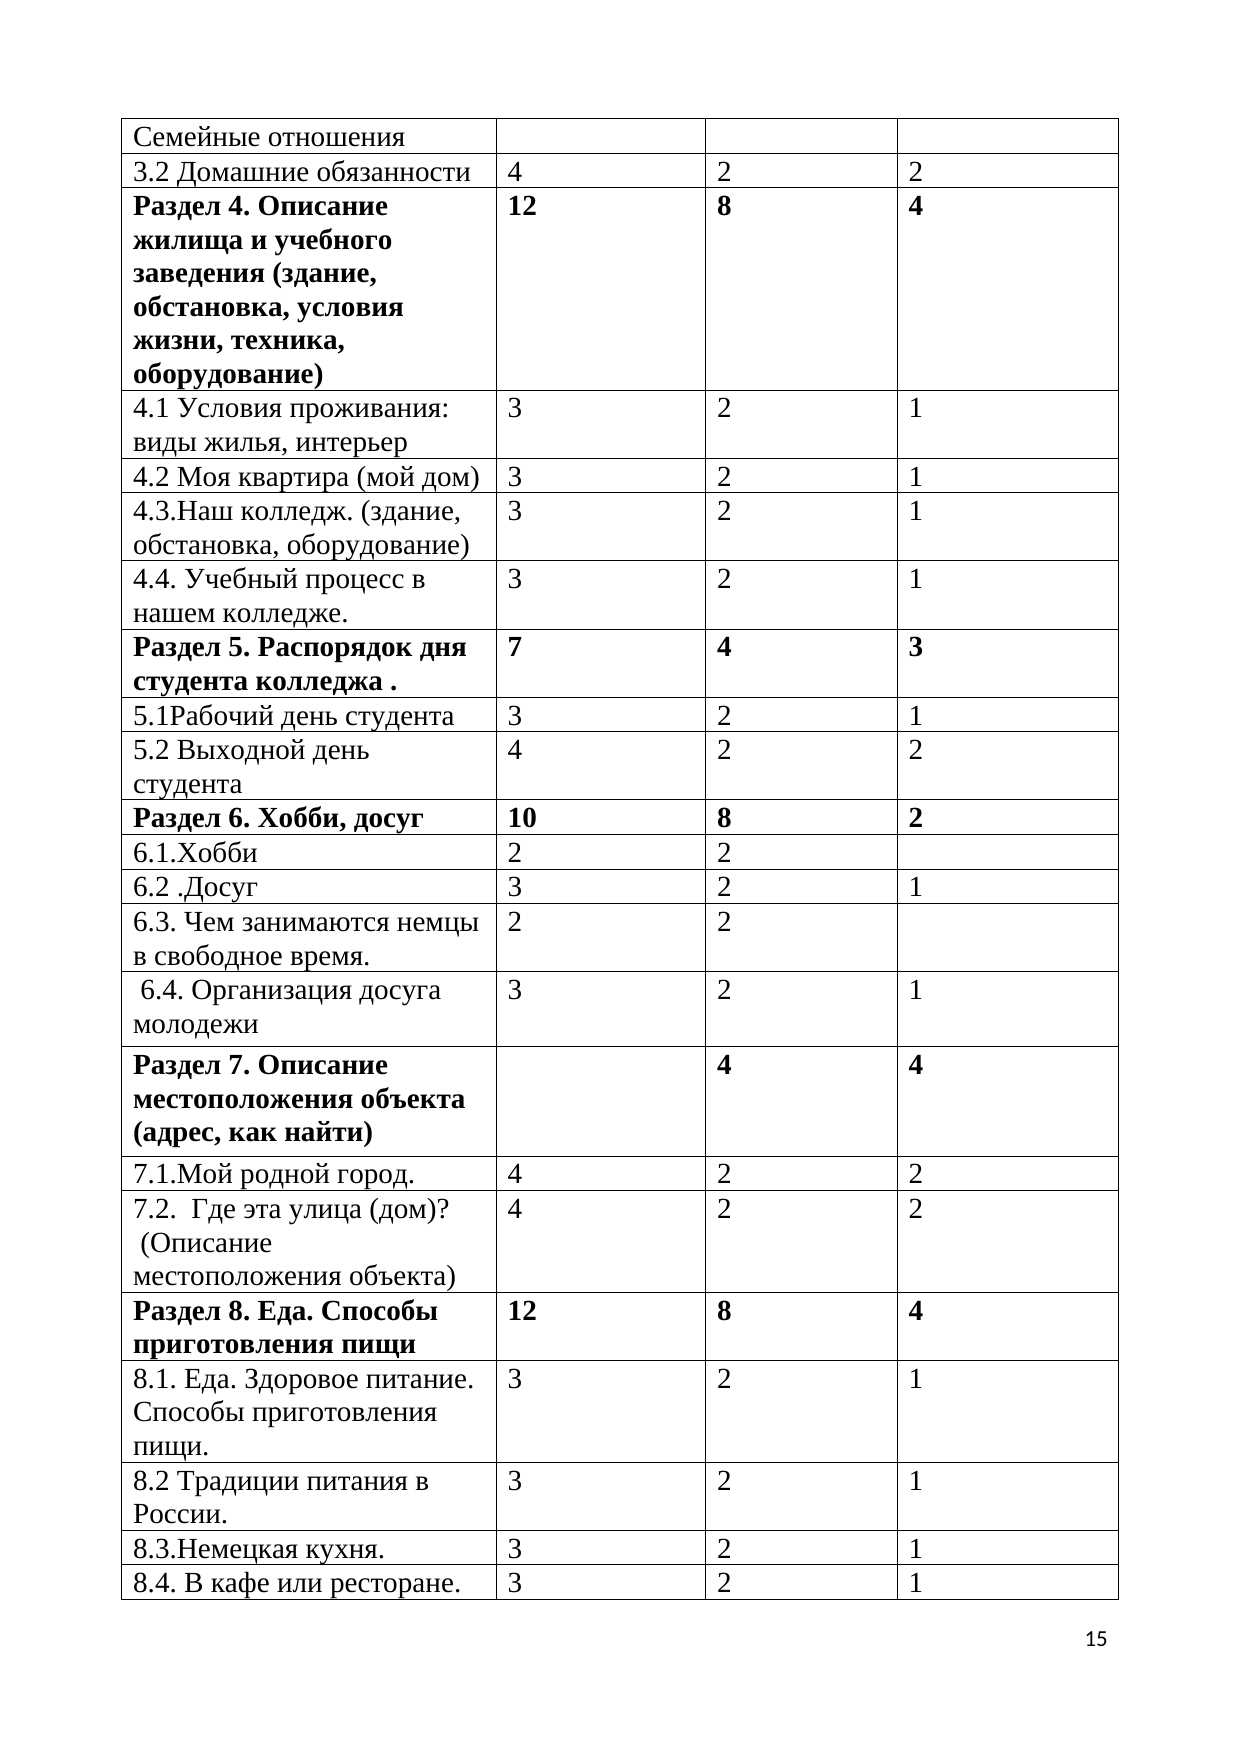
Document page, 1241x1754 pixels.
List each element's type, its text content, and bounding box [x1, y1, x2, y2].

table_cell 2 [706, 154, 897, 187]
table_cell 3 [497, 1463, 705, 1530]
table_cell 2 [497, 835, 705, 868]
table_cell 2 [706, 459, 897, 492]
table_cell 8.2 Традиции питания в России. [122, 1463, 496, 1530]
table_cell 5.1Рабочий день студента [122, 698, 496, 731]
table_cell 4 [898, 1293, 1118, 1360]
table_cell 8.1. Еда. Здоровое питание. Способы приготовления пищи. [122, 1361, 496, 1462]
table_cell 8 [706, 188, 897, 389]
table_cell Раздел 6. Хобби, досуг [122, 800, 496, 834]
table_cell 8 [706, 1293, 897, 1360]
table_cell 1 [898, 972, 1118, 1046]
table_cell 4.2 Моя квартира (мой дом) [122, 459, 496, 492]
table_cell Раздел 8. Еда. Способы приготовления пищи [122, 1293, 496, 1360]
table_cell 1 [898, 698, 1118, 731]
table_cell 2 [898, 732, 1118, 799]
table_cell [122, 119, 496, 153]
table_cell 2 [706, 1531, 897, 1564]
table_cell 2 [706, 1191, 897, 1292]
table_cell 1 [898, 1361, 1118, 1462]
table_cell 3.2 Домашние обязанности [122, 154, 496, 187]
table_cell 2 [706, 870, 897, 903]
table_cell [898, 904, 1118, 971]
table_cell Раздел 7. Описание местоположения объекта (адрес, как найти) [122, 1047, 496, 1156]
table_cell 8.4. В кафе или ресторане. [122, 1565, 496, 1599]
table_cell Раздел 4. Описание жилища и учебного заведения (здание, обстановка, условия жизни, техника, оборудование) [122, 188, 496, 389]
table_cell 3 [497, 493, 705, 560]
table_cell 2 [898, 1191, 1118, 1292]
table_cell 2 [706, 972, 897, 1046]
table_cell 2 [706, 1463, 897, 1530]
table_cell 4.4. Учебный процесс в нашем колледже. [122, 561, 496, 628]
table_cell 4 [706, 1047, 897, 1156]
table_cell 10 [497, 800, 705, 834]
table_cell 12 [497, 1293, 705, 1360]
table_cell 2 [898, 119, 1118, 153]
table_cell 2 [706, 698, 897, 731]
table_cell 4 [497, 154, 705, 187]
table_cell 2 [706, 1361, 897, 1462]
table_cell 4.3.Наш колледж. (здание, обстановка, оборудование) [122, 493, 496, 560]
table_cell 2 [706, 1157, 897, 1190]
table_cell 3 [497, 561, 705, 628]
table_cell 2 [706, 732, 897, 799]
table_cell 4 [706, 630, 897, 697]
table_cell 4.1 Условия проживания: виды жилья, интерьер [122, 391, 496, 458]
table_cell 3 [497, 1565, 705, 1599]
table_cell 1 [898, 1565, 1118, 1599]
table_cell 2 [706, 561, 897, 628]
table_cell 3 [497, 972, 705, 1046]
table_cell 4 [497, 119, 705, 153]
table_cell 3 [898, 630, 1118, 697]
table_cell 1 [898, 493, 1118, 560]
table_cell 2 [706, 493, 897, 560]
table_cell 2 [706, 835, 897, 868]
table_cell 2 [898, 154, 1118, 187]
table_cell 7 [497, 630, 705, 697]
table_cell 1 [898, 1463, 1118, 1530]
table_cell 2 [706, 391, 897, 458]
table_cell 3 [497, 870, 705, 903]
table_cell 2 [898, 1157, 1118, 1190]
table_cell 3 [497, 391, 705, 458]
table_cell 2 [706, 904, 897, 971]
table_cell Раздел 5. Распорядок дня студента колледжа . [122, 630, 496, 697]
table_cell 1 [898, 870, 1118, 903]
table_cell 8.3.Немецкая кухня. [122, 1531, 496, 1564]
table_cell 3 [497, 1531, 705, 1564]
table_cell 7.2. Где эта улица (дом)? (Описание местоположения объекта) [122, 1191, 496, 1292]
table_cell 6.3. Чем занимаются немцы в свободное время. [122, 904, 496, 971]
table_cell 6.1.Хобби [122, 835, 496, 868]
table_cell 1 [898, 459, 1118, 492]
table_cell 4 [898, 1047, 1118, 1156]
table_cell [497, 1047, 705, 1156]
table_cell [898, 835, 1118, 868]
table_cell 5.2 Выходной день студента [122, 732, 496, 799]
table_cell 3 [497, 459, 705, 492]
table_cell 3 [497, 698, 705, 731]
table_cell 3 [497, 1361, 705, 1462]
table_cell 1 [898, 391, 1118, 458]
table_cell 4 [497, 1157, 705, 1190]
table_cell 1 [898, 1531, 1118, 1564]
table_cell 4 [898, 188, 1118, 389]
table_cell 12 [497, 188, 705, 389]
table_cell 7.1.Мой родной город. [122, 1157, 496, 1190]
table_cell 4 [497, 1191, 705, 1292]
table_cell 2 [898, 800, 1118, 834]
table_cell 1 [898, 561, 1118, 628]
table_cell 2 [706, 119, 897, 153]
table_cell 2 [497, 904, 705, 971]
table_cell 2 [706, 1565, 897, 1599]
table_cell 6.2 .Досуг [122, 870, 496, 903]
table_cell 6.4. Организация досуга молодежи [122, 972, 496, 1046]
table_cell 4 [497, 732, 705, 799]
table_cell 8 [706, 800, 897, 834]
